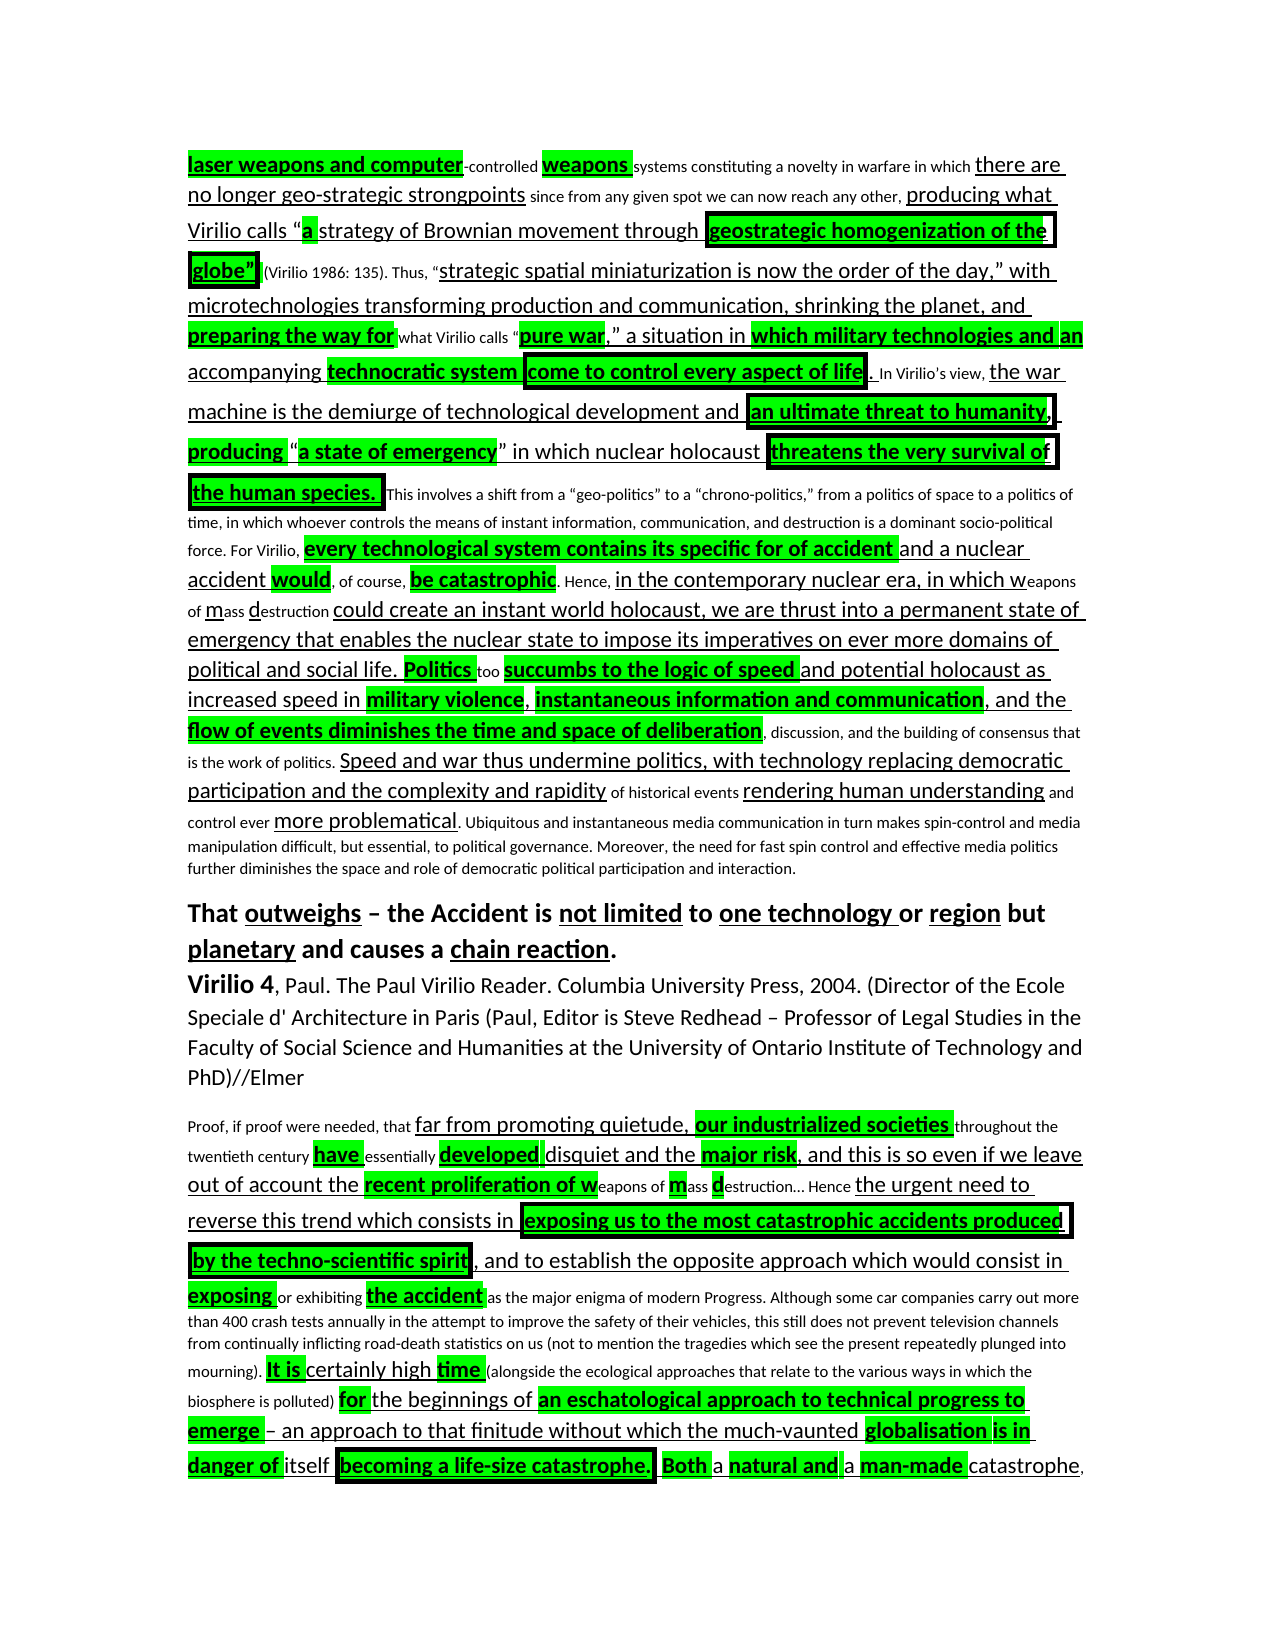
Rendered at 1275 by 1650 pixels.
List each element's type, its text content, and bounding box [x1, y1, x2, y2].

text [187, 150, 1087, 878]
subtitle That outweighs – the Accident is not limited to one technology or region but planetary and causes a chain reaction. [187, 896, 1087, 965]
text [187, 1110, 1087, 1484]
text Virilio 4, Paul. The Paul Virilio Reader. Columbia University Press, 2004. (Director of the Ecole Speciale d' Architecture in Paris (Paul, Editor is Steve Redhead – Professor of Legal Studies in the Faculty of Social Science and Humanities at the University of Ontario Institute of Technology and PhD)//Elmer [187, 968, 1087, 1091]
